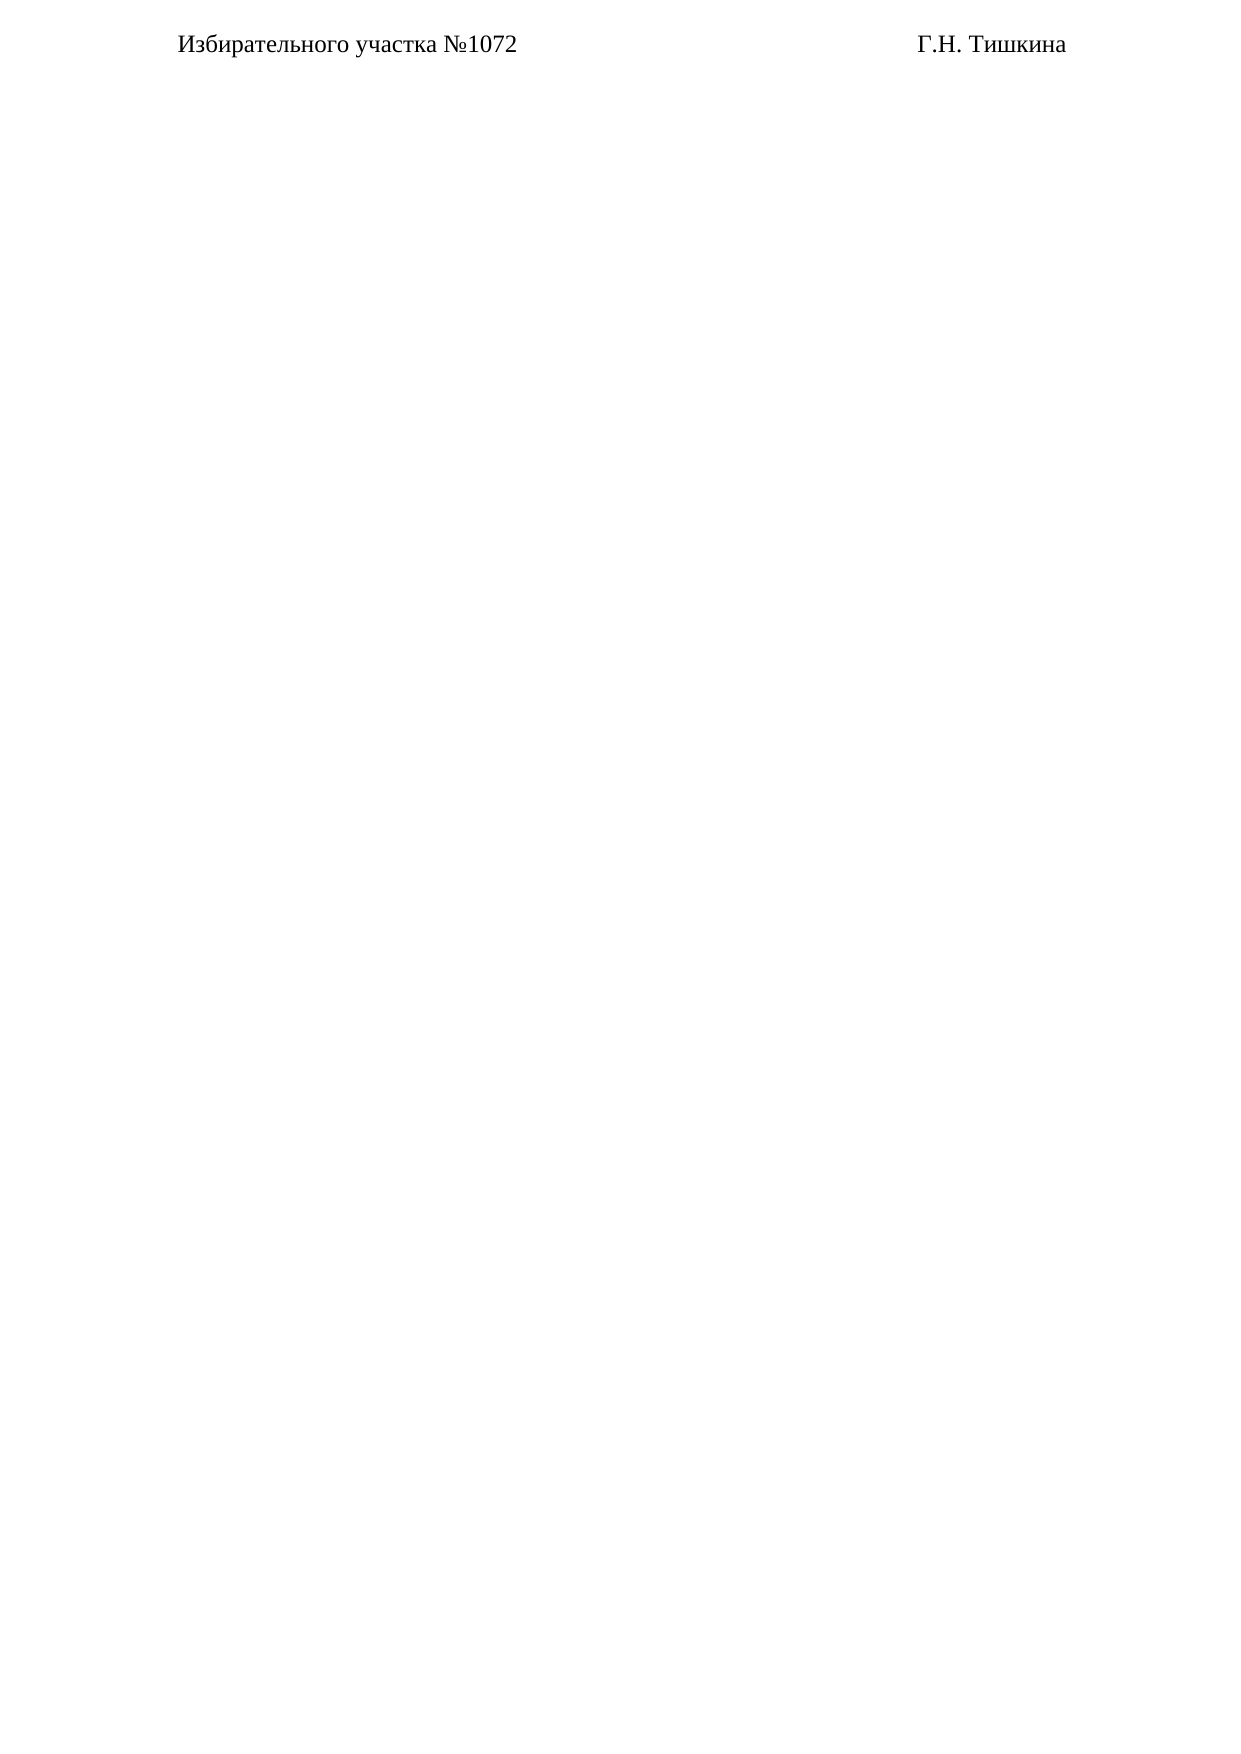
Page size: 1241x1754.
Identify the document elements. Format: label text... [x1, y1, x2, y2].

text Избирательного участка №1072 Г.Н. Тишкина [177, 29, 1152, 58]
